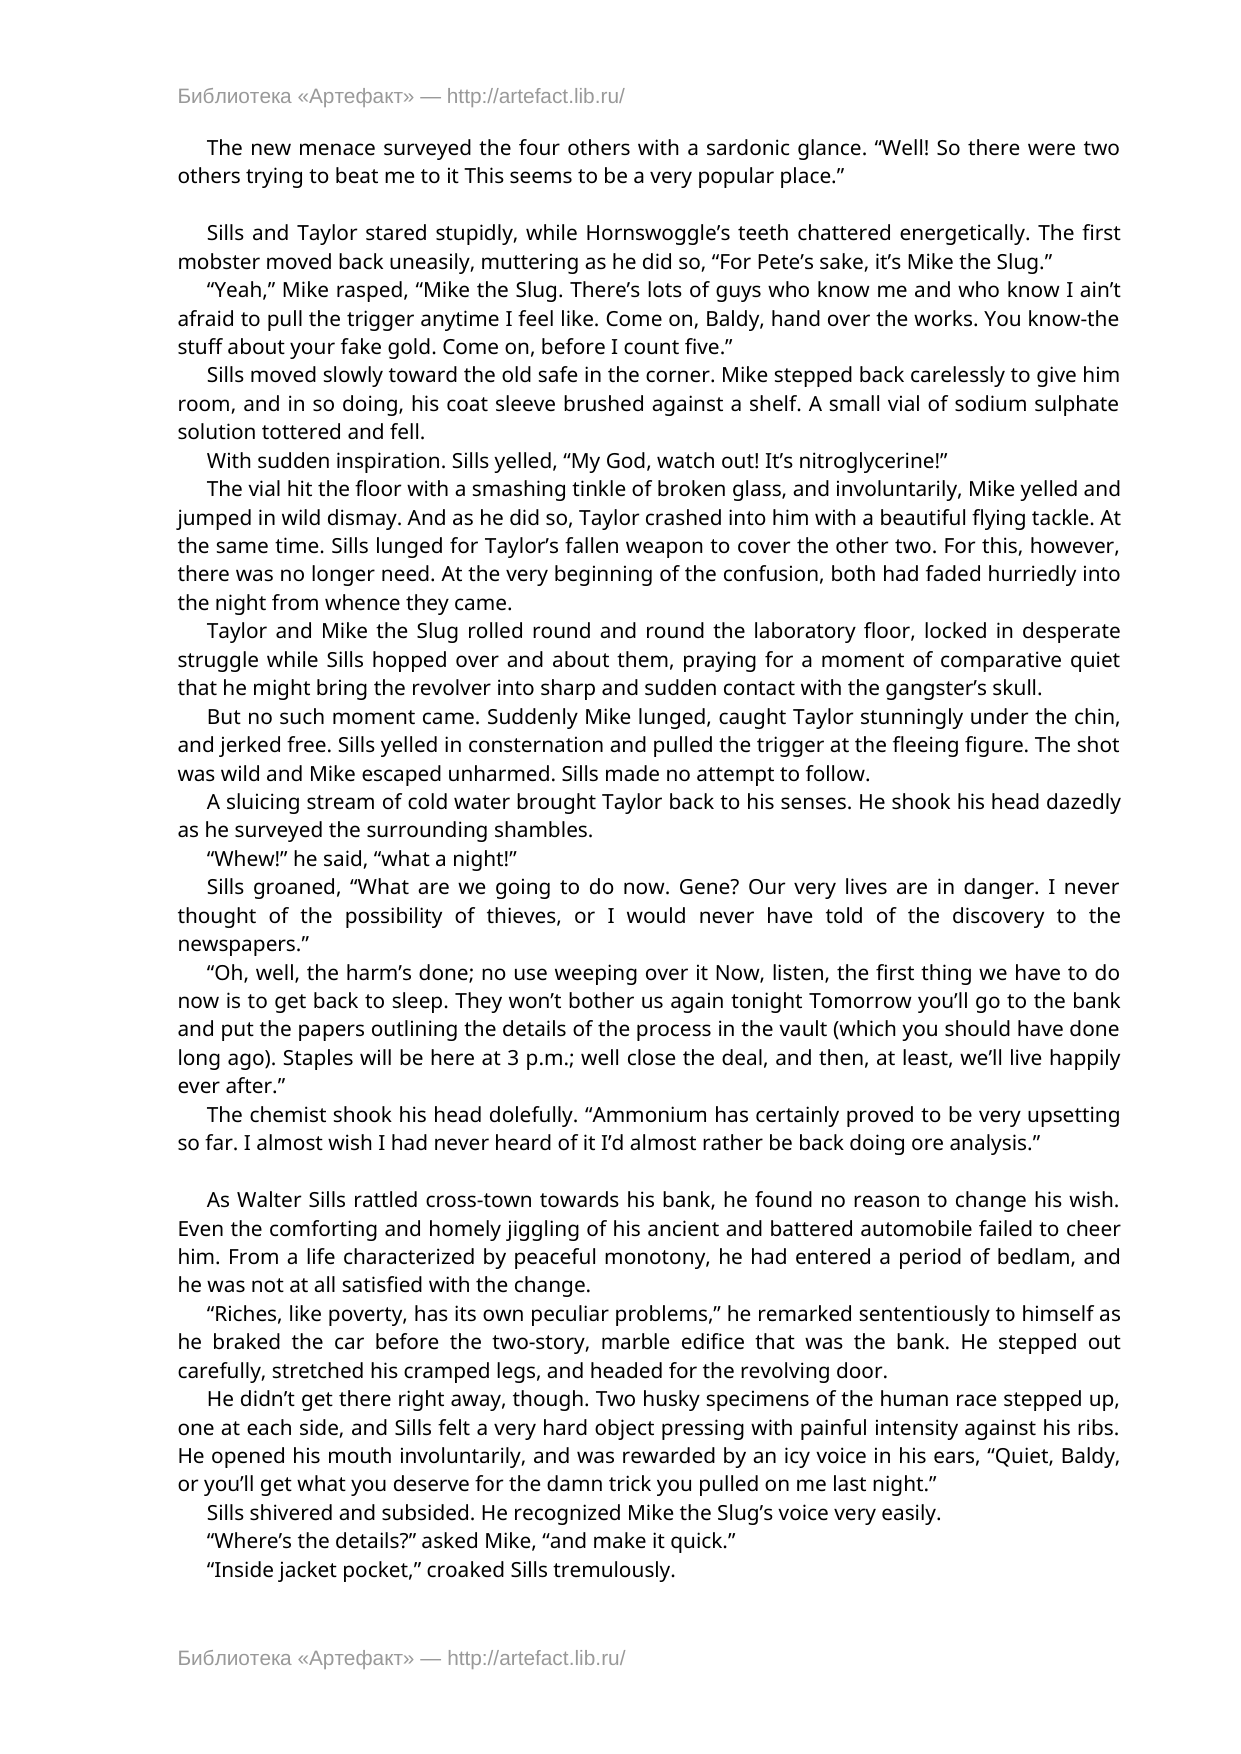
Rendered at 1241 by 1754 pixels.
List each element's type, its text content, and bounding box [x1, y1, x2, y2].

text Taylor and Mike the Slug rolled round and round the laboratory floor, locked in desperate struggle while Sills hopped over and about them, praying for a moment of comparative quiet that he might bring the revolver into sharp and sudden contact with the gangster’s skull. [177, 616, 1122, 702]
text Sills shivered and subsided. He recognized Mike the Slug’s voice very easily. [177, 1498, 1122, 1526]
text “Inside jacket pocket,” croaked Sills tremulously. [177, 1555, 1122, 1583]
text “Riches, like poverty, has its own peculiar problems,” he remarked sententiously to himself as he braked the car before the two-story, marble edifice that was the bank. He stepped out carefully, stretched his cramped legs, and headed for the revolving door. [177, 1299, 1122, 1384]
text “Oh, well, the harm’s done; no use weeping over it Now, listen, the first thing we have to do now is to get back to sleep. They won’t bother us again tonight Tomorrow you’ll go to the bank and put the papers outlining the details of the process in the vault (which you should have done long ago). Staples will be here at 3 p.m.; well close the deal, and then, at least, we’ll live happily ever after.” [177, 958, 1122, 1100]
text A sluicing stream of cold water brought Taylor back to his senses. He shook his head dazedly as he surveyed the surrounding shambles. [177, 787, 1122, 844]
text “Yeah,” Mike rasped, “Mike the Slug. There’s lots of guys who know me and who know I ain’t afraid to pull the trigger anytime I feel like. Come on, Baldy, hand over the works. You know-the stuff about your fake gold. Come on, before I count five.” [177, 275, 1122, 361]
text The chemist shook his head dolefully. “Ammonium has certainly proved to be very upsetting so far. I almost wish I had never heard of it I’d almost rather be back doing ore analysis.” [177, 1100, 1122, 1157]
text The new menace surveyed the four others with a sardonic glance. “Well! So there were two others trying to beat me to it This seems to be a very popular place.” [177, 133, 1122, 190]
text Sills groaned, “What are we going to do now. Gene? Our very lives are in danger. I never thought of the possibility of thieves, or I would never have told of the discovery to the newspapers.” [177, 872, 1122, 958]
text “Where’s the details?” asked Mike, “and make it quick.” [177, 1526, 1122, 1555]
text The vial hit the floor with a smashing tinkle of broken glass, and involuntarily, Mike yelled and jumped in wild dismay. And as he did so, Taylor crashed into him with a beautiful flying tackle. At the same time. Sills lunged for Taylor’s fallen weapon to cover the other two. For this, however, there was no longer need. At the very beginning of the confusion, both had faded hurriedly into the night from whence they came. [177, 474, 1122, 616]
text “Whew!” he said, “what a night!” [177, 844, 1122, 872]
text Sills moved slowly toward the old safe in the corner. Mike stepped back carelessly to give him room, and in so doing, his coat sleeve brushed against a shelf. A small vial of sodium sulphate solution tottered and fell. [177, 361, 1122, 446]
text With sudden inspiration. Sills yelled, “My God, watch out! It’s nitroglycerine!” [177, 446, 1122, 474]
text As Walter Sills rattled cross-town towards his bank, he found no reason to change his wish. Even the comforting and homely jiggling of his ancient and battered automobile failed to cheer him. From a life characterized by peaceful monotony, he had entered a period of bedlam, and he was not at all satisfied with the change. [177, 1185, 1122, 1299]
text But no such moment came. Suddenly Mike lunged, caught Taylor stunningly under the chin, and jerked free. Sills yelled in consternation and pulled the trigger at the fleeing figure. The shot was wild and Mike escaped unharmed. Sills made no attempt to follow. [177, 702, 1122, 787]
text He didn’t get there right away, though. Two husky specimens of the human race stepped up, one at each side, and Sills felt a very hard object pressing with painful intensity against his ribs. He opened his mouth involuntarily, and was rewarded by an icy voice in his ears, “Quiet, Baldy, or you’ll get what you deserve for the damn trick you pulled on me last night.” [177, 1384, 1122, 1498]
text Sills and Taylor stared stupidly, while Hornswoggle’s teeth chattered energetically. The first mobster moved back uneasily, muttering as he did so, “For Pete’s sake, it’s Mike the Slug.” [177, 218, 1122, 275]
